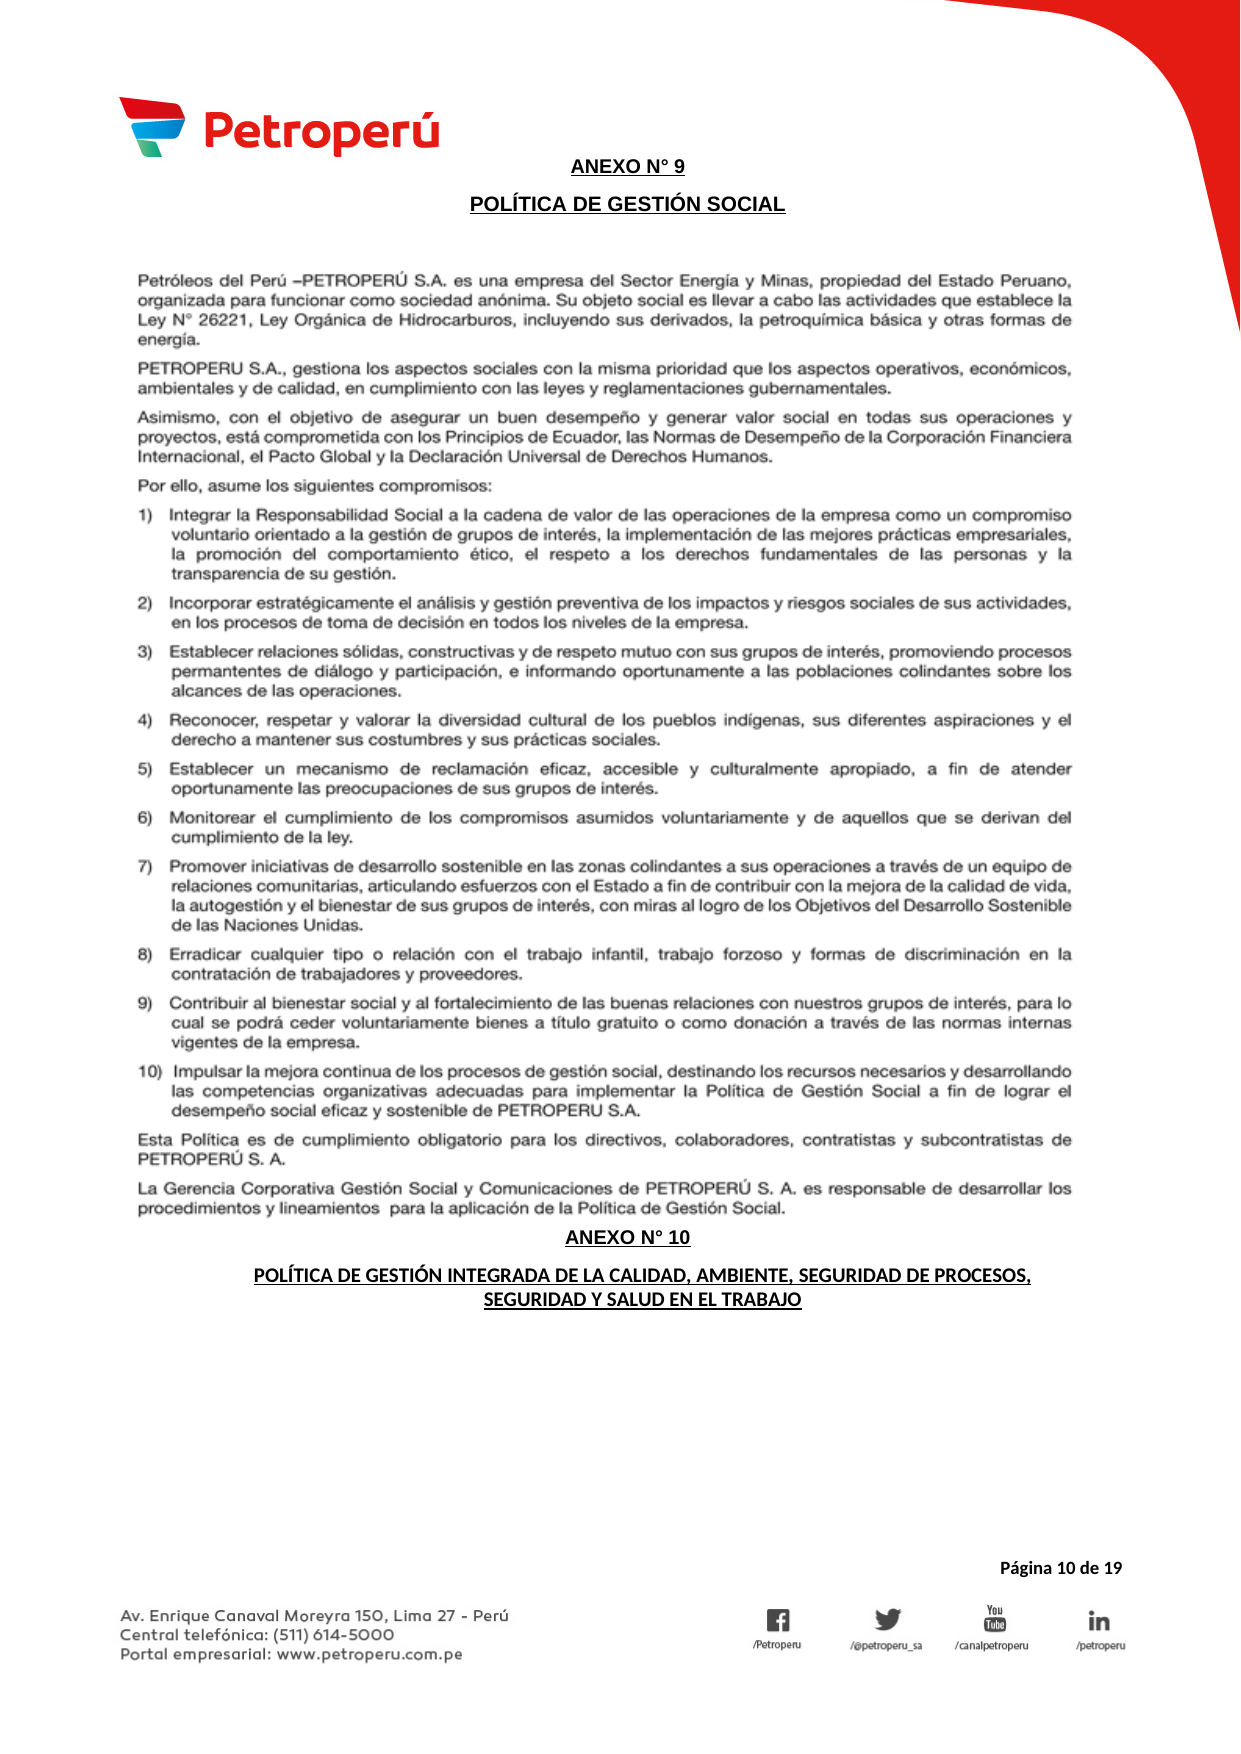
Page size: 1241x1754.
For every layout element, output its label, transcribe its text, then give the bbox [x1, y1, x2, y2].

picture [1, 0, 1241, 1223]
text ANEXO N° 10 [133, 567, 1122, 1249]
text POLÍTICA DE GESTIÓN SOCIAL [133, 192, 1122, 216]
text ANEXO N° 9 [133, 155, 1122, 178]
text POLÍTICA DE GESTIÓN INTEGRADA DE LA CALIDAD, AMBIENTE, SEGURIDAD DE PROCESOS, SEGURIDAD Y SALUD EN EL TRABAJO [205, 1263, 1079, 1312]
picture [1, 1596, 1241, 1751]
